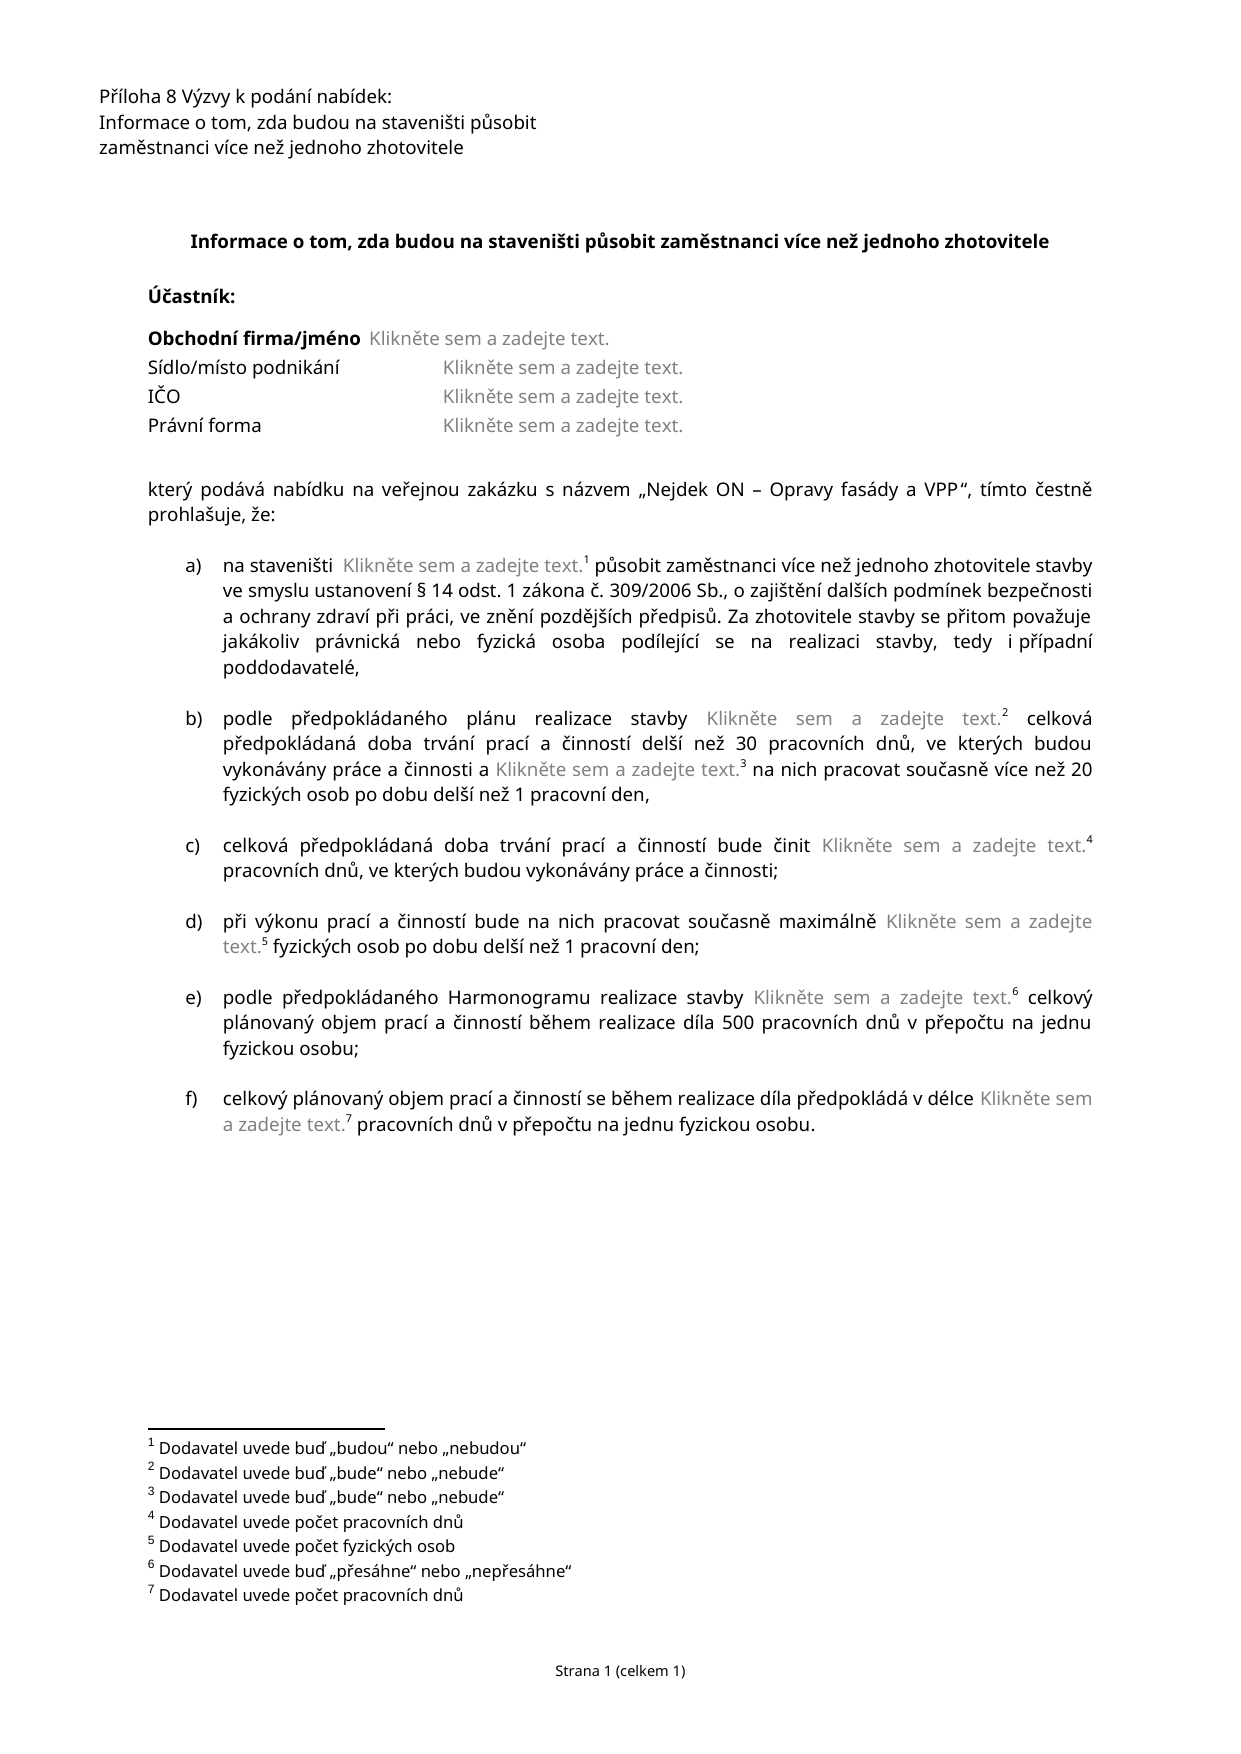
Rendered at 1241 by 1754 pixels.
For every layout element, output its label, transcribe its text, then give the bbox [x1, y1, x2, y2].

list na staveništi působit zaměstnanci více než jednoho zhotovitele stavby ve smyslu ustanovení § 14 odst. 1 zákona č. 309/2006 Sb., o zajištění dalších podmínek bezpečnosti a ochrany zdraví při práci, ve znění pozdějších předpisů. Za zhotovitele stavby se přitom považuje jakákoliv právnická nebo fyzická osoba podílející se na realizaci stavby, tedy i případní poddodavatelé, [185, 552, 1093, 680]
text Obchodní firma/jméno [148, 322, 1093, 351]
text Účastník: [148, 279, 1093, 310]
text IČO [148, 380, 1093, 409]
text který podává nabídku na veřejnou zakázku s názvem „Nejdek ON – Opravy fasády a VPP“, tímto čestně prohlašuje, že: [148, 476, 1093, 527]
text Právní forma [148, 409, 1093, 438]
title Informace o tom, zda budou na staveništi působit zaměstnanci více než jednoho zhotovitele [148, 228, 1093, 254]
list podle předpokládaného Harmonogramu realizace stavby celkový plánovaný objem prací a činností během realizace díla 500 pracovních dnů v přepočtu na jednu fyzickou osobu; [185, 984, 1093, 1061]
list při výkonu prací a činností bude na nich pracovat současně maximálně fyzických osob po dobu delší než 1 pracovní den; [185, 908, 1093, 959]
list celkový plánovaný objem prací a činností se během realizace díla předpokládá v délce pracovních dnů v přepočtu na jednu fyzickou osobu. [185, 1086, 1093, 1137]
text Sídlo/místo podnikání [148, 351, 1093, 380]
list celková předpokládaná doba trvání prací a činností bude činit pracovních dnů, ve kterých budou vykonávány práce a činnosti; [185, 832, 1093, 883]
list podle předpokládaného plánu realizace stavby celková předpokládaná doba trvání prací a činností delší než 30 pracovních dnů, ve kterých budou vykonávány práce a činnosti a na nich pracovat současně více než 20 fyzických osob po dobu delší než 1 pracovní den, [185, 705, 1093, 807]
